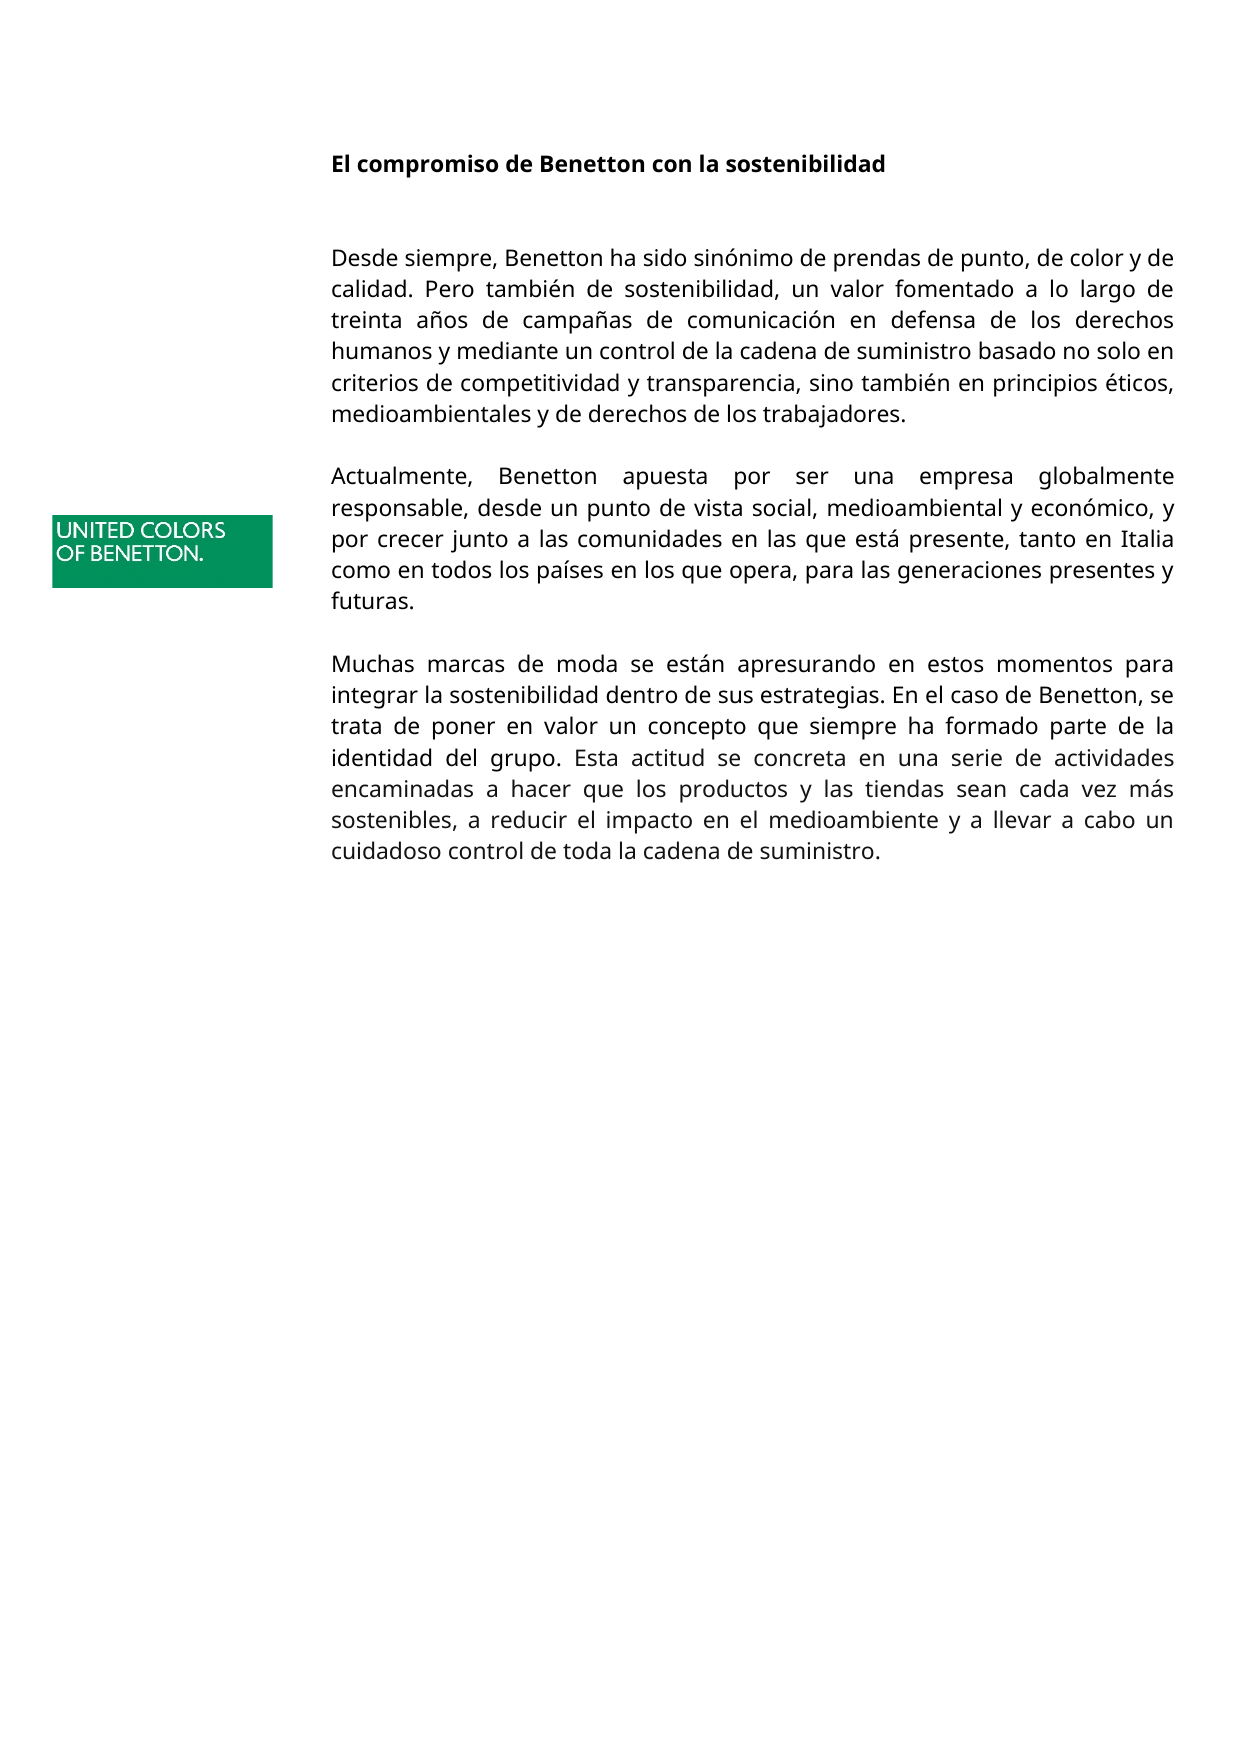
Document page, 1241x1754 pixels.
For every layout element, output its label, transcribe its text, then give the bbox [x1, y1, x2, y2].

text Desde siempre, Benetton ha sido sinónimo de prendas de punto, de color y de calidad. Pero también de sostenibilidad, un valor fomentado a lo largo de treinta años de campañas de comunicación en defensa de los derechos humanos y mediante un control de la cadena de suministro basado no solo en criterios de competitividad y transparencia, sino también en principios éticos, medioambientales y de derechos de los trabajadores. [331, 241, 1175, 429]
picture [50, 515, 273, 588]
text Muchas marcas de moda se están apresurando en estos momentos para integrar la sostenibilidad dentro de sus estrategias. En el caso de Benetton, se trata de poner en valor un concepto que siempre ha formado parte de la identidad del grupo. Esta actitud se concreta en una serie de actividades encaminadas a hacer que los productos y las tiendas sean cada vez más sostenibles, a reducir el impacto en el medioambiente y a llevar a cabo un cuidadoso control de toda la cadena de suministro. [331, 648, 1175, 866]
text Actualmente, Benetton apuesta por ser una empresa globalmente responsable, desde un punto de vista social, medioambiental y económico, y por crecer junto a las comunidades en las que está presente, tanto en Italia como en todos los países en los que opera, para las generaciones presentes y futuras. [331, 460, 1175, 616]
text El compromiso de Benetton con la sostenibilidad [331, 148, 1175, 179]
